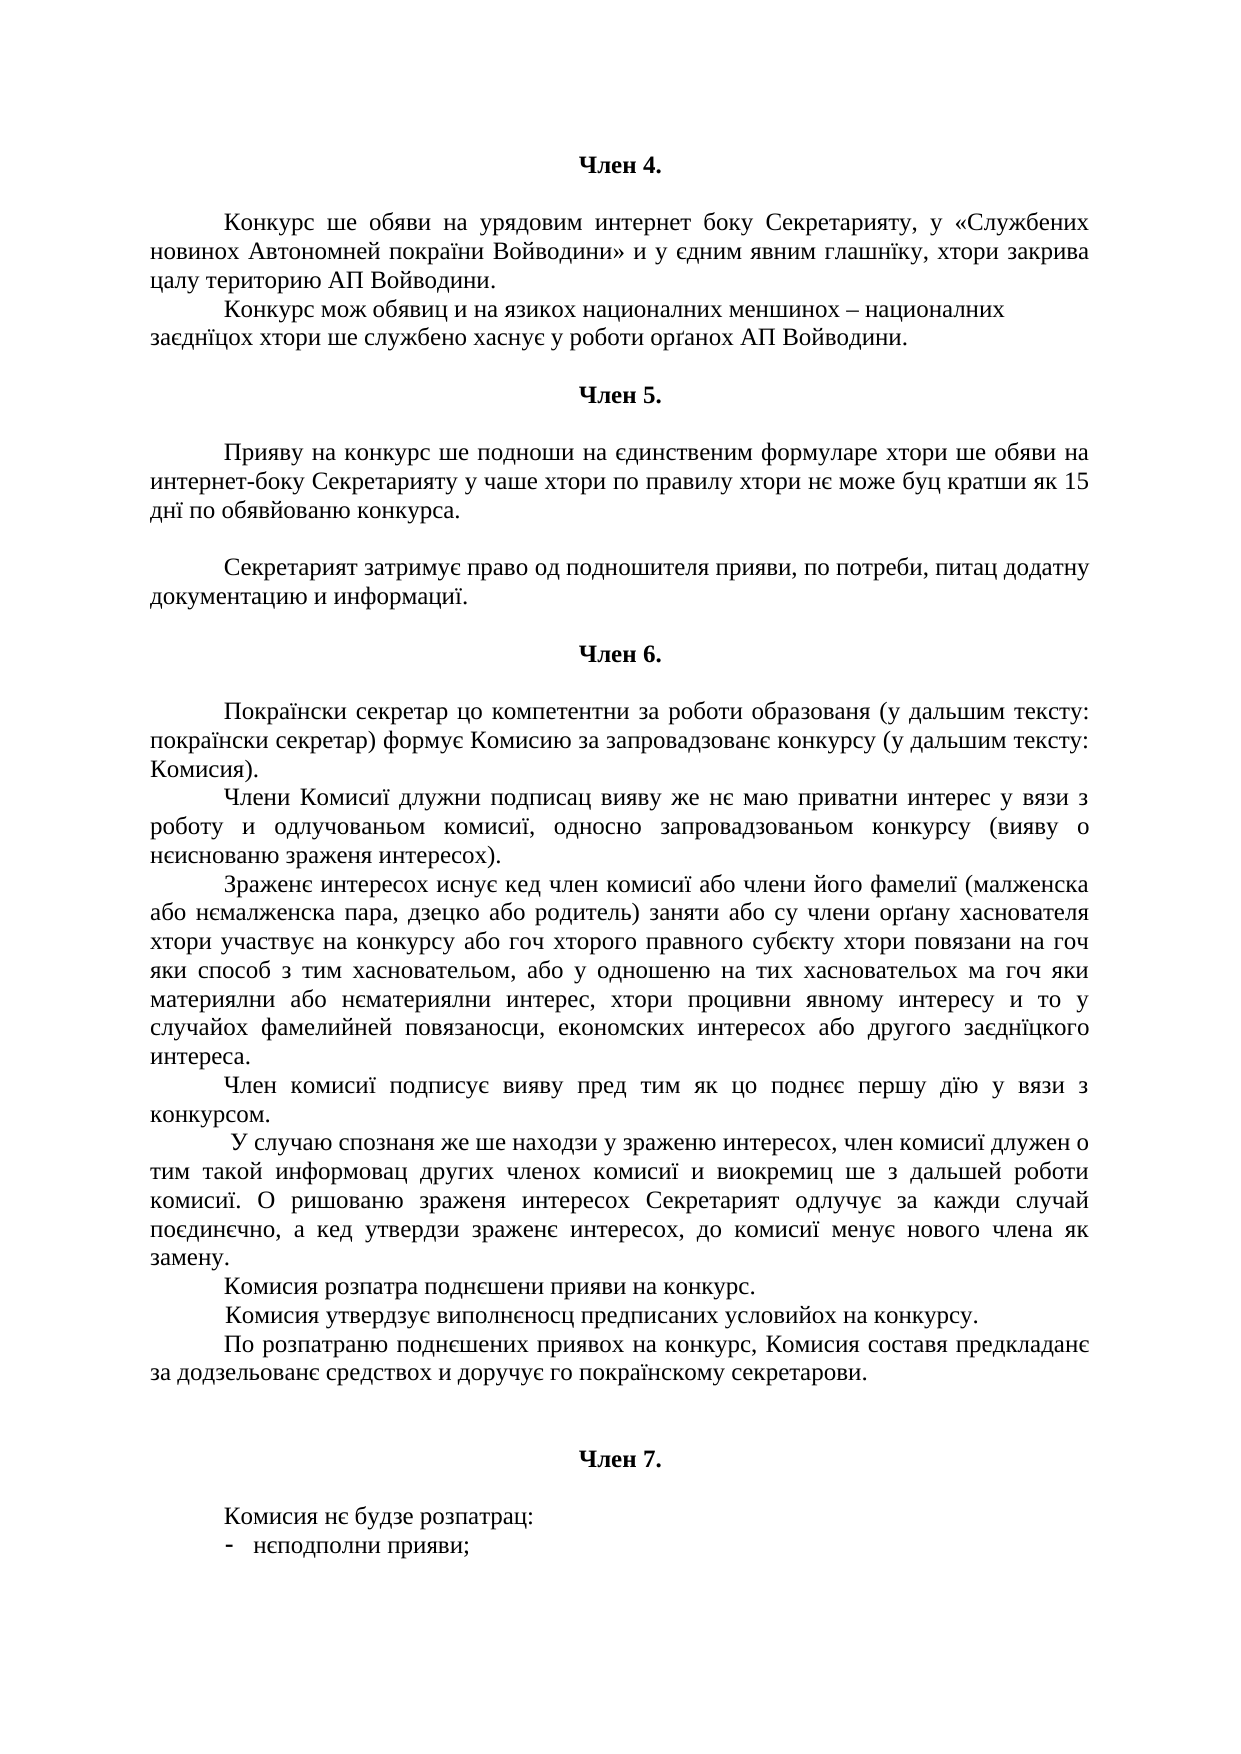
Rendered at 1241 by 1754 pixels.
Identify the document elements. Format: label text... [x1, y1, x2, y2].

text Комисия утвердзує виполнєносц предписаних условийох на конкурсу. [150, 1300, 1090, 1329]
text Члени Комисиї длужни подписац вияву же нє маю приватни интерес у вязи з роботу и одлучованьом комисиї, односно запровадзованьом конкурсу (вияву о нєиснованю зраженя интересох). [150, 782, 1090, 869]
text Конкурс мож обявиц и на язикох националних меншинох – националних заєднїцох хтори ше службено хаснує у роботи орґанох АП Войводини. [150, 294, 1090, 351]
text Покраїнски секретар цо компетентни за роботи образованя (у дальшим тексту: покраїнски секретар) формує Комисию за запровадзованє конкурсу (у дальшим тексту: Комисия). [150, 696, 1090, 782]
text Зраженє интересох иснує кед член комисиї або члени його фамелиї (малженска або нємалженска пара, дзецко або родитель) заняти або су члени орґану хаснователя хтори участвує на конкурсу або гоч хторого правного субєкту хтори повязани на гоч яки способ з тим хасновательом, або у одношеню на тих хасновательох ма гоч яки материялни або нєматериялни интерес, хтори процивни явному интересу и то у случайох фамелийней повязаносци, економских интересох або другого заєднїцкого интереса. [150, 869, 1090, 1070]
text Члeн 6. [150, 639, 1090, 667]
text Комисия розпатра поднєшени прияви на конкурс. [150, 1271, 1090, 1300]
text Члeн 4. [150, 150, 1090, 179]
text У случаю спознаня же ше находзи у зраженю интересох, член комисиї длужен о тим такой информовац других членох комисиї и виокремиц ше з дальшей роботи комисиї. О ришованю зраженя интересох Секретарият одлучує за кажди случай поєдинєчно, а кед утвердзи зраженє интересох, до комисиї менує нового члена як замену. [150, 1127, 1090, 1271]
list нєподполни прияви; [225, 1530, 1090, 1559]
text Члeн 7. [150, 1444, 1090, 1472]
text Прияву на конкурс ше подноши на єдинственим формуларе хтори ше обяви на интернет-боку Секретарияту у чаше хтори по правилу хтори нє може буц кратши як 15 днї по обявйованю конкурса. [150, 437, 1090, 524]
text Конкурс ше обяви на урядовим интернет боку Секретарияту, у «Службених новинох Автономней покраїни Войводини» и у єдним явним глашнїку, хтори закрива цалу територию АП Войводини. [150, 207, 1090, 294]
text Члeн 5. [150, 380, 1090, 409]
text Секретарият затримує право од подношителя прияви, по потреби, питац додатну документацию и информациї. [150, 552, 1090, 610]
text Комисия нє будзе розпатрац: [150, 1501, 1090, 1530]
text По розпатраню поднєшених приявох на конкурс, Комисия составя предкладанє за додзельованє средствох и доручує го покраїнскому секретарови. [150, 1329, 1090, 1386]
text Член комисиї подписує вияву пред тим як цо поднєє першу дїю у вязи з конкурсом. [150, 1070, 1090, 1127]
